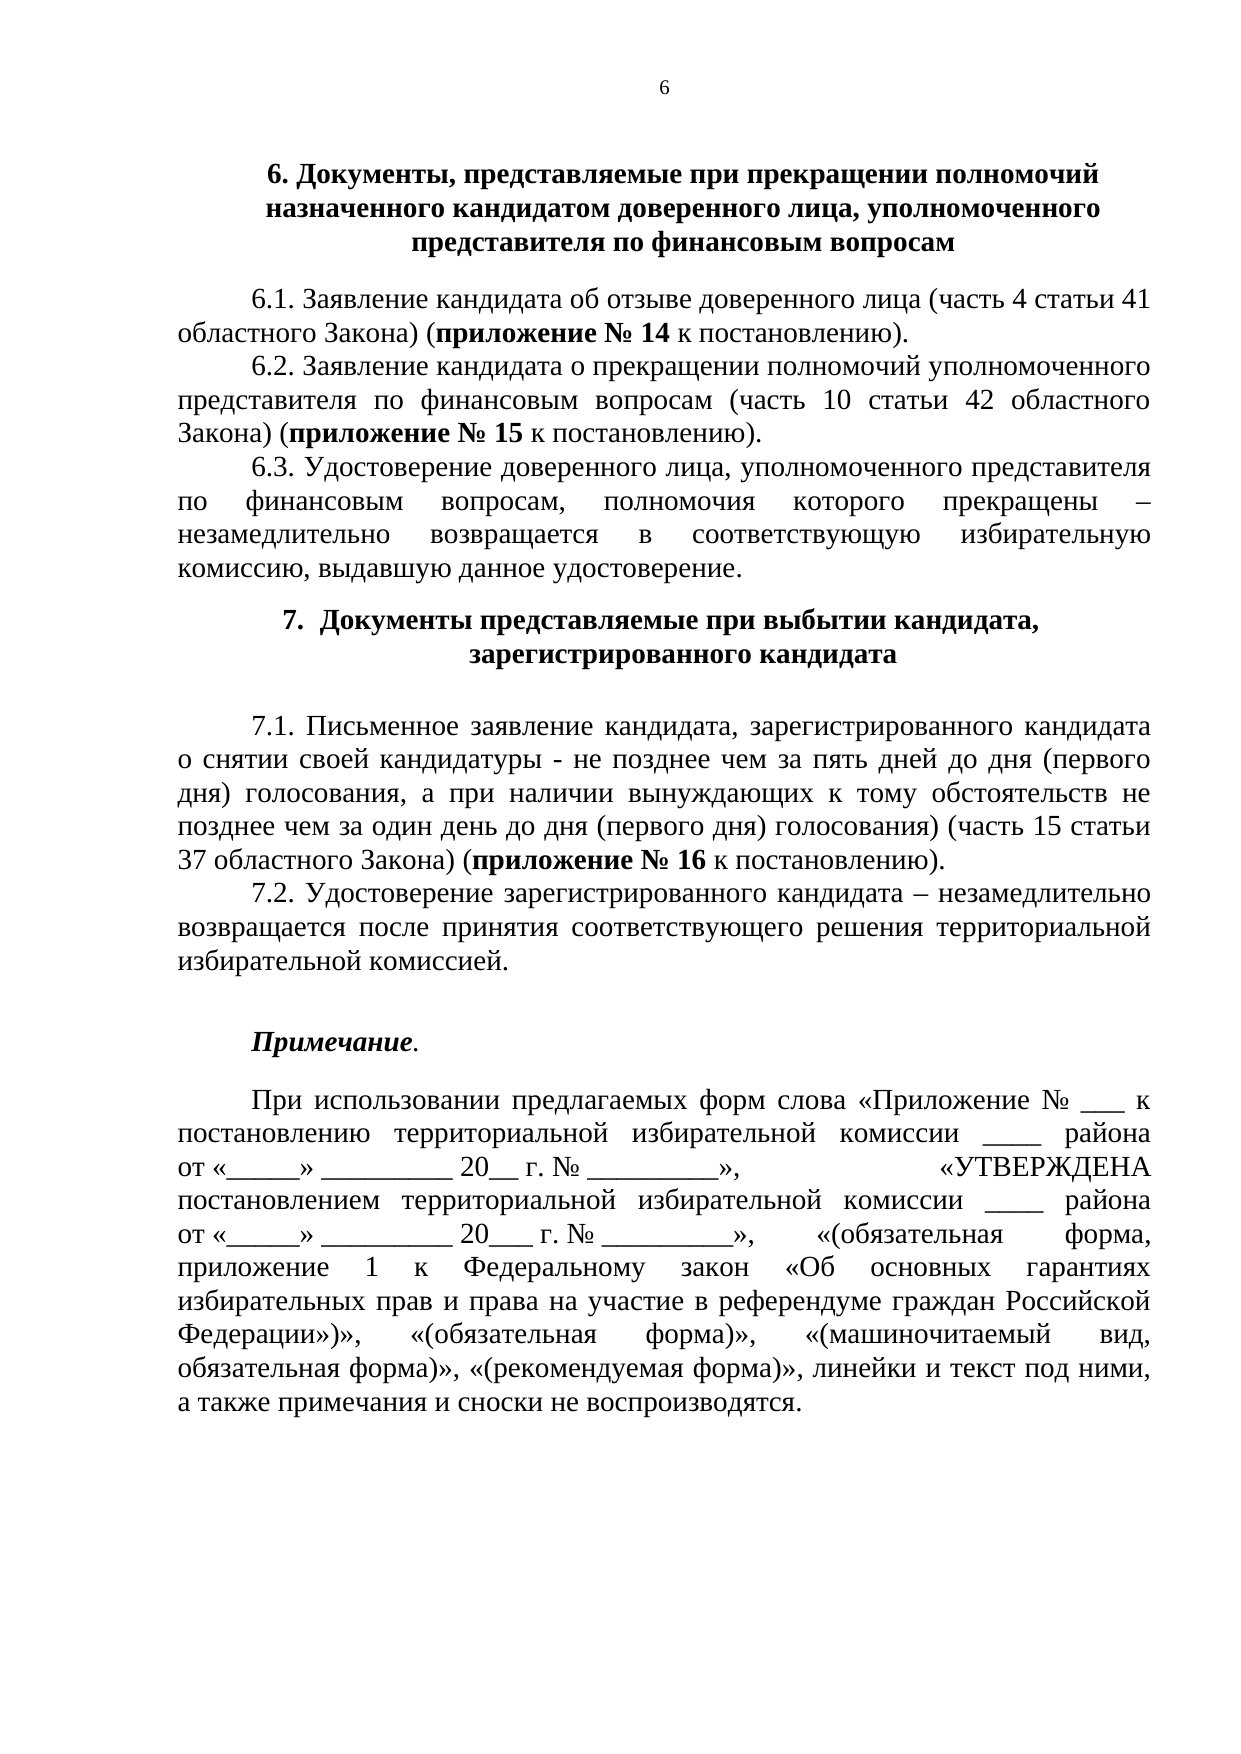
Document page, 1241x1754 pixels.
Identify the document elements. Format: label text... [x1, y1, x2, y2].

text 7.1. Письменное заявление кандидата, зарегистрированного кандидата о снятии своей кандидатуры - не позднее чем за пять дней до дня (первого дня) голосования, а при наличии вынуждающих к тому обстоятельств не позднее чем за один день до дня (первого дня) голосования) (часть 15 статьи 37 областного Закона) (приложение № 16 к постановлению). [177, 708, 1152, 876]
text 6.1. Заявление кандидата об отзыве доверенного лица (часть 4 статьи 41 областного Закона) (приложение № 14 к постановлению). [177, 281, 1152, 348]
text 6.2. Заявление кандидата о прекращении полномочий уполномоченного представителя по финансовым вопросам (часть 10 статьи 42 областного Закона) (приложение № 15 к постановлению). [177, 348, 1152, 449]
text При использовании предлагаемых форм слова «Приложение № ___ к постановлению территориальной избирательной комиссии ____ района от «_____» _________ 20__ г. № _________», «УТВЕРЖДЕНА постановлением территориальной избирательной комиссии ____ района от «_____» _________ 20___ г. № _________», «(обязательная форма, приложение 1 к Федеральному закон «Об основных гарантиях избирательных прав и права на участие в референдуме граждан Российской Федерации»)», «(обязательная форма)», «(машиночитаемый вид, обязательная форма)», «(рекомендуемая форма)», линейки и текст под ними, а также примечания и сноски не воспроизводятся. [177, 1082, 1152, 1417]
text 7. Документы представляемые при выбытии кандидата, зарегистрированного кандидата [177, 602, 1152, 669]
text 7.2. Удостоверение зарегистрированного кандидата – незамедлительно возвращается после принятия соответствующего решения территориальной избирательной комиссией. [177, 876, 1152, 976]
text 6. Документы, представляемые при прекращении полномочий назначенного кандидатом доверенного лица, уполномоченного представителя по финансовым вопросам [215, 157, 1152, 257]
text 6.3. Удостоверение доверенного лица, уполномоченного представителя по финансовым вопросам, полномочия которого прекращены – незамедлительно возвращается в соответствующую избирательную комиссию, выдавшую данное удостоверение. [177, 449, 1152, 583]
subtitle Примечание. [177, 1024, 1152, 1058]
